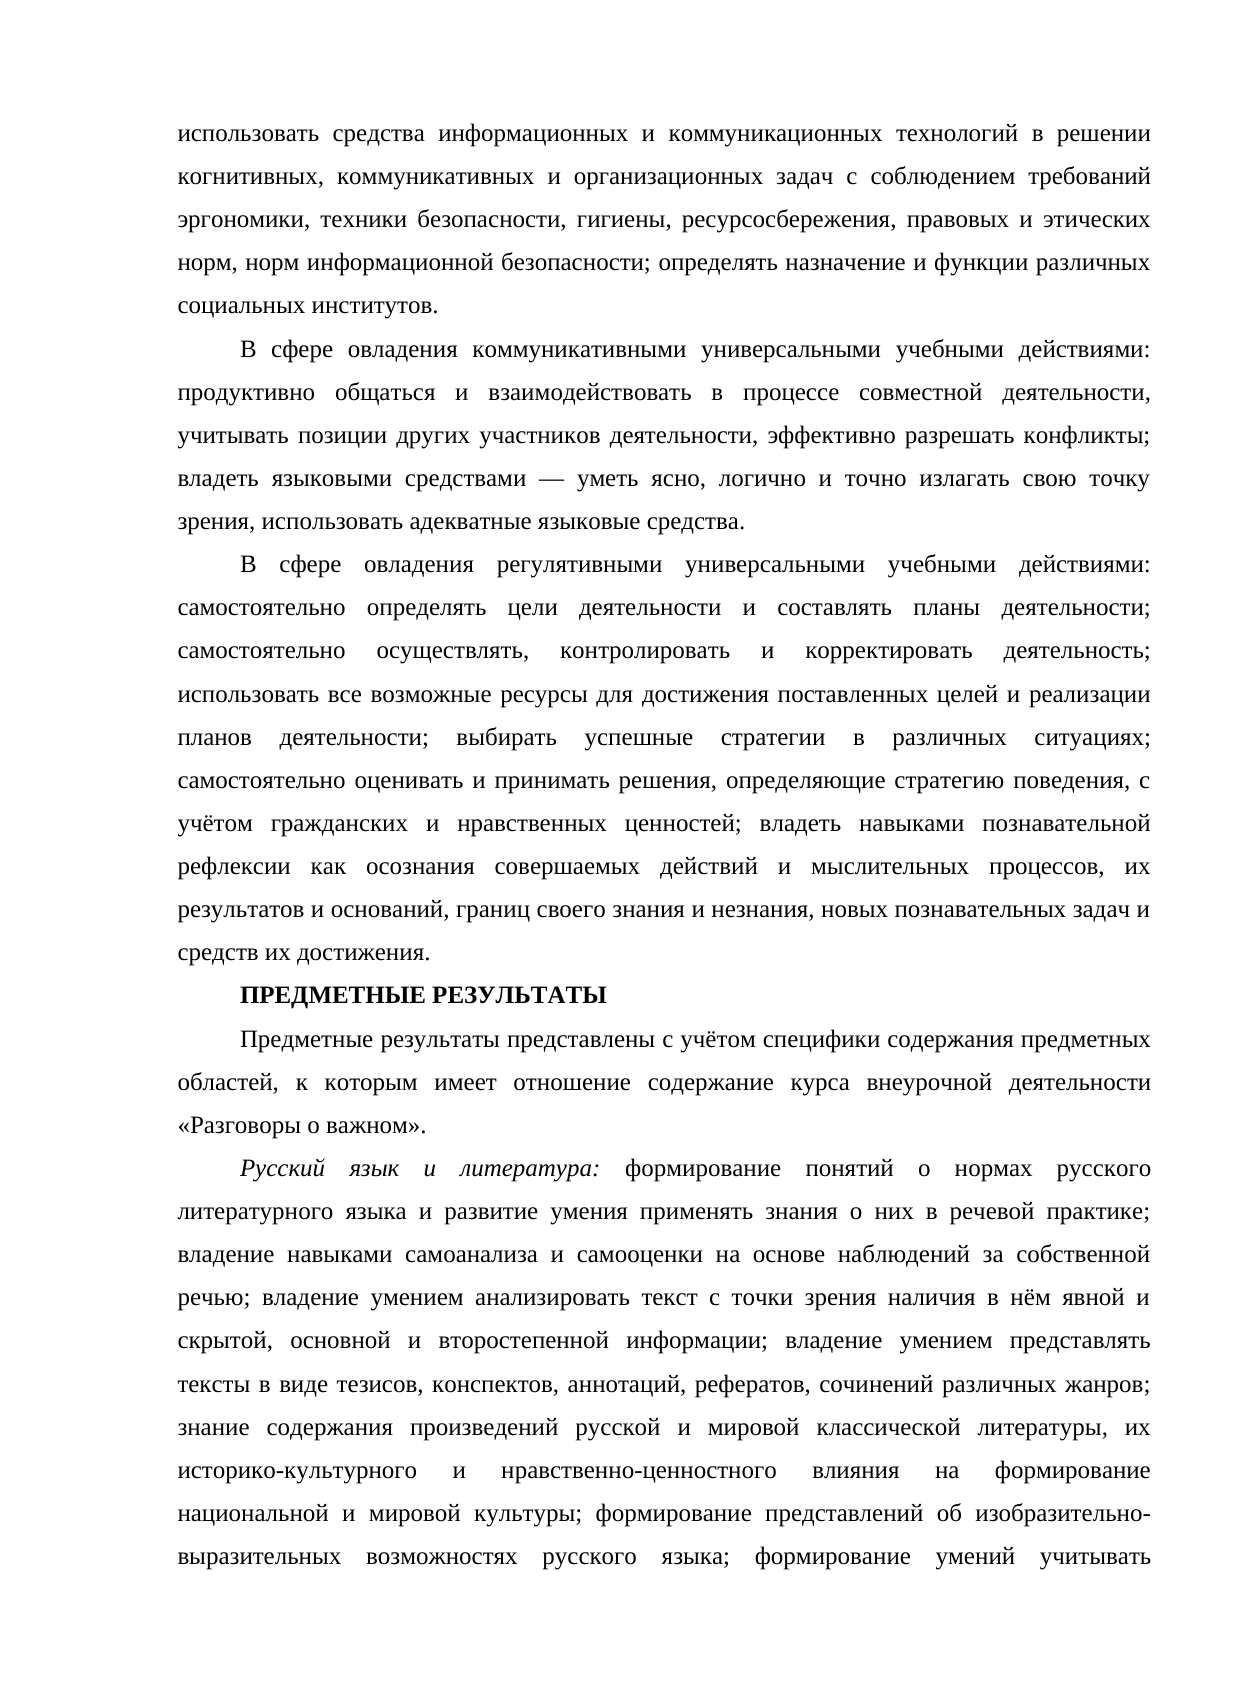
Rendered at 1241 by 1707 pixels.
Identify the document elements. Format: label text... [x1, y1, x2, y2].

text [177, 1153, 1152, 1570]
text В сфере овладения регулятивными универсальными учебными действиями: самостоятельно определять цели деятельности и составлять планы деятельности; самостоятельно осуществлять, контролировать и корректировать деятельность; использовать все возможные ресурсы для достижения поставленных целей и реализации планов деятельности; выбирать успешные стратегии в различных ситуациях; самостоятельно оценивать и принимать решения, определяющие стратегию поведения, с учётом гражданских и нравственных ценностей; владеть навыками познавательной рефлексии как осознания совершаемых действий и мыслительных процессов, их результатов и оснований, границ своего знания и незнания, новых познавательных задач и средств их достижения. [177, 549, 1152, 966]
text Предметные результаты представлены с учётом специфики содержания предметных областей, к которым имеет отношение содержание курса внеурочной деятельности «Разговоры о важном». [177, 1024, 1152, 1139]
text ПРЕДМЕТНЫЕ РЕЗУЛЬТАТЫ [177, 981, 1152, 1009]
text В сфере овладения коммуникативными универсальными учебными действиями: продуктивно общаться и взаимодействовать в процессе совместной деятельности, учитывать позиции других участников деятельности, эффективно разрешать конфликты; владеть языковыми средствами — уметь ясно, логично и точно излагать свою точку зрения, использовать адекватные языковые средства. [177, 334, 1152, 535]
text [177, 118, 1152, 319]
